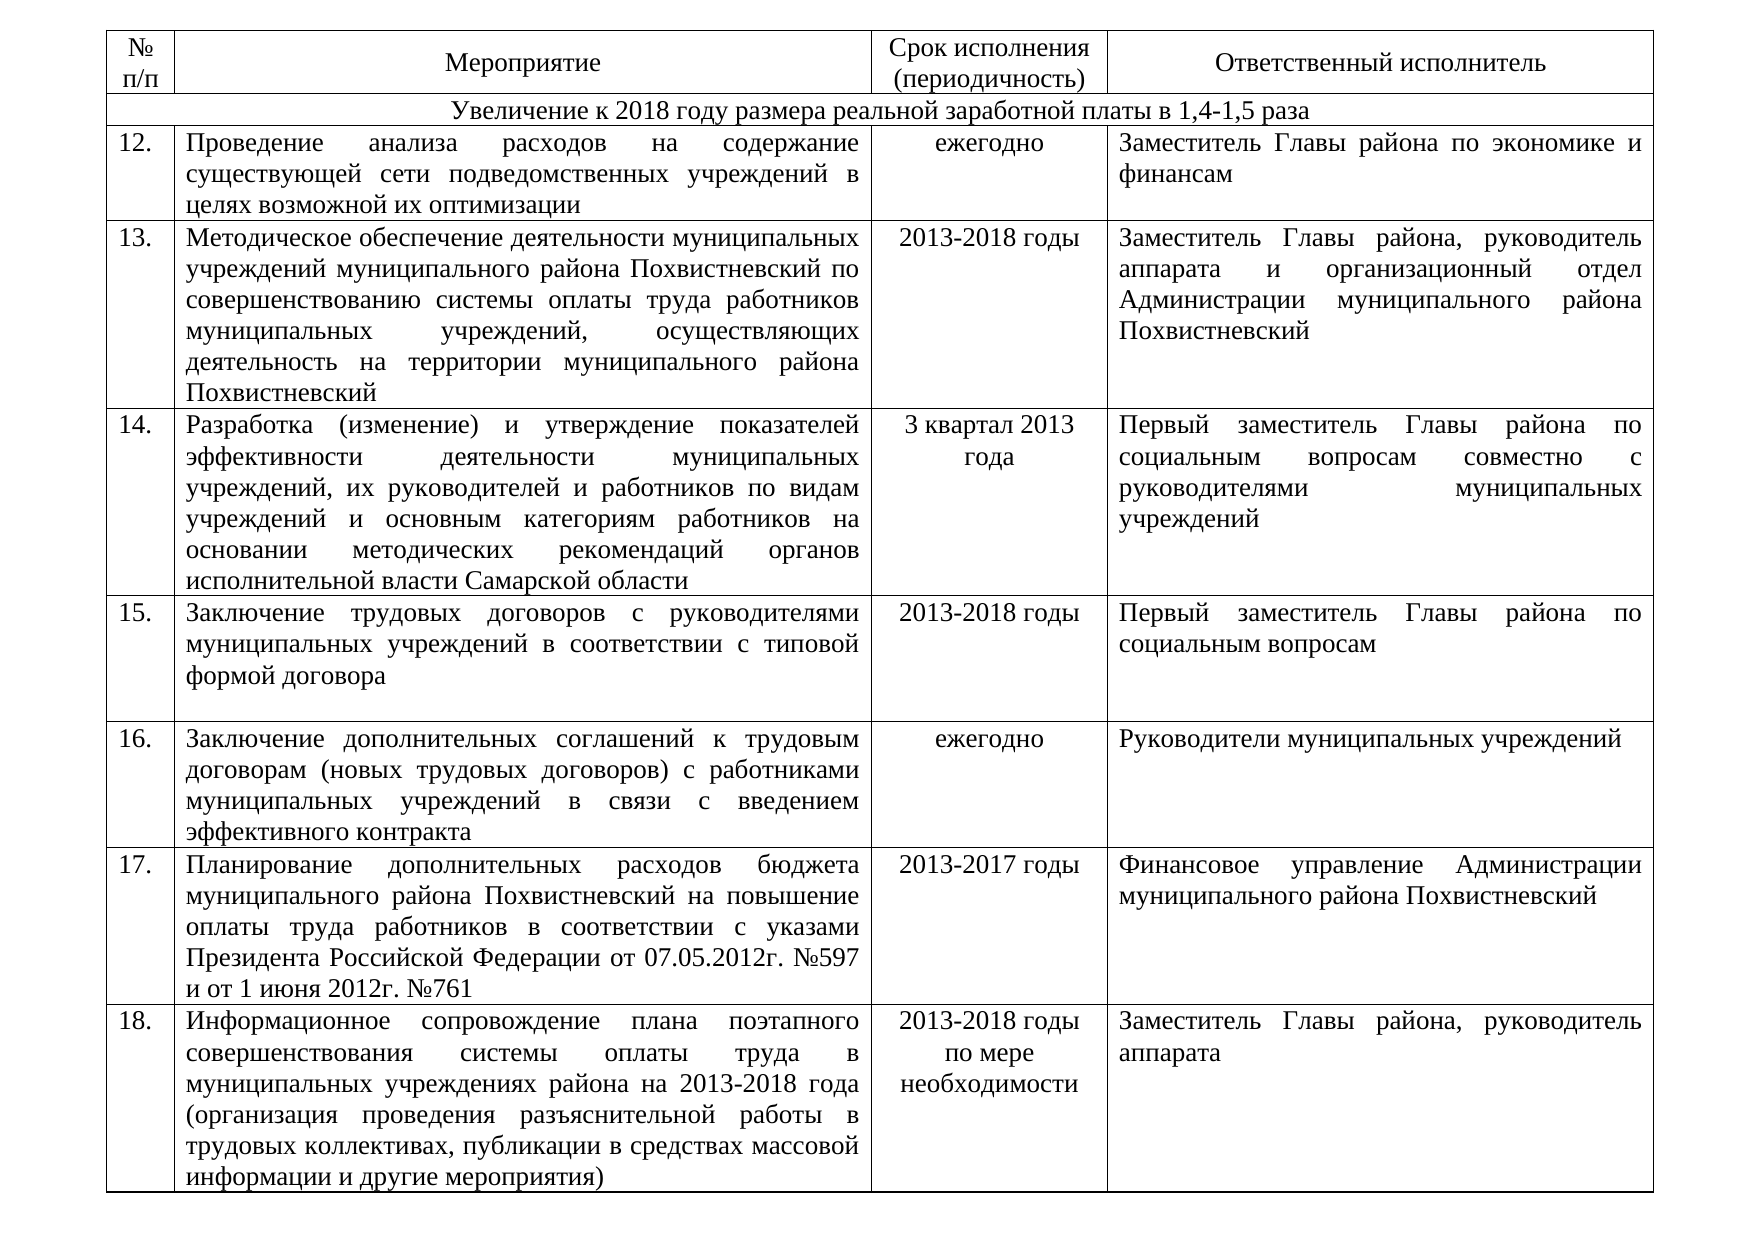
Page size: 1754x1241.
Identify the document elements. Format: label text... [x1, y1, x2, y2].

table_cell Первый заместитель Главы района по социальным вопросам совместно с руководителями муниципальных учреждений [1108, 409, 1653, 595]
table_cell ежегодно [872, 126, 1107, 219]
table_cell Заместитель Главы района, руководитель аппарата и организационный отдел Администрации муниципального района Похвистневский [1108, 221, 1653, 407]
table_cell 2013-2018 годы [872, 596, 1107, 721]
table_header Срок исполнения (периодичность) [872, 31, 1107, 93]
table_cell [107, 409, 174, 595]
table_cell Заместитель Главы района по экономике и финансам [1108, 126, 1653, 219]
table_header Ответственный исполнитель [1108, 31, 1653, 93]
table_cell 2013-2017 годы [872, 848, 1107, 1003]
table_cell 2013-2018 годы [872, 221, 1107, 407]
table_cell Планирование дополнительных расходов бюджета муниципального района Похвистневский на повышение оплаты труда работников в соответствии с указами Президента Российской Федерации от 07.05.2012г. №597 и от 1 июня 2012г. №761 [175, 848, 871, 1003]
table_cell Информационное сопровождение плана поэтапного совершенствования системы оплаты труда в муниципальных учреждениях района на 2013-2018 года (организация проведения разъяснительной работы в трудовых коллективах, публикации в средствах массовой информации и другие мероприятия) [175, 1005, 871, 1191]
table_cell Проведение анализа расходов на содержание существующей сети подведомственных учреждений в целях возможной их оптимизации [175, 126, 871, 219]
table_header № п/п [107, 31, 174, 93]
table_cell Финансовое управление Администрации муниципального района Похвистневский [1108, 848, 1653, 1003]
table_cell [107, 126, 174, 219]
table_cell Разработка (изменение) и утверждение показателей эффективности деятельности муниципальных учреждений, их руководителей и работников по видам учреждений и основным категориям работников на основании методических рекомендаций органов исполнительной власти Самарской области [175, 409, 871, 595]
table_cell 3 квартал 2013 года [872, 409, 1107, 595]
table_header Мероприятие [175, 31, 871, 93]
table_cell Заместитель Главы района, руководитель аппарата [1108, 1005, 1653, 1191]
table_cell [107, 848, 174, 1003]
table_cell Заключение дополнительных соглашений к трудовым договорам (новых трудовых договоров) с работниками муниципальных учреждений в связи с введением эффективного контракта [175, 722, 871, 847]
table_cell 2013-2018 годы по мере необходимости [872, 1005, 1107, 1191]
table_cell Первый заместитель Главы района по социальным вопросам [1108, 596, 1653, 721]
table_cell [107, 1005, 174, 1191]
table_cell Заключение трудовых договоров с руководителями муниципальных учреждений в соответствии с типовой формой договора [175, 596, 871, 721]
table_cell [107, 596, 174, 721]
table_cell [107, 221, 174, 407]
table_cell Руководители муниципальных учреждений [1108, 722, 1653, 847]
table_cell [107, 722, 174, 847]
table_cell Увеличение к 2018 году размера реальной заработной платы в 1,4-1,5 раза [107, 94, 1653, 125]
table_cell ежегодно [872, 722, 1107, 847]
table_cell Методическое обеспечение деятельности муниципальных учреждений муниципального района Похвистневский по совершенствованию системы оплаты труда работников муниципальных учреждений, осуществляющих деятельность на территории муниципального района Похвистневский [175, 221, 871, 407]
